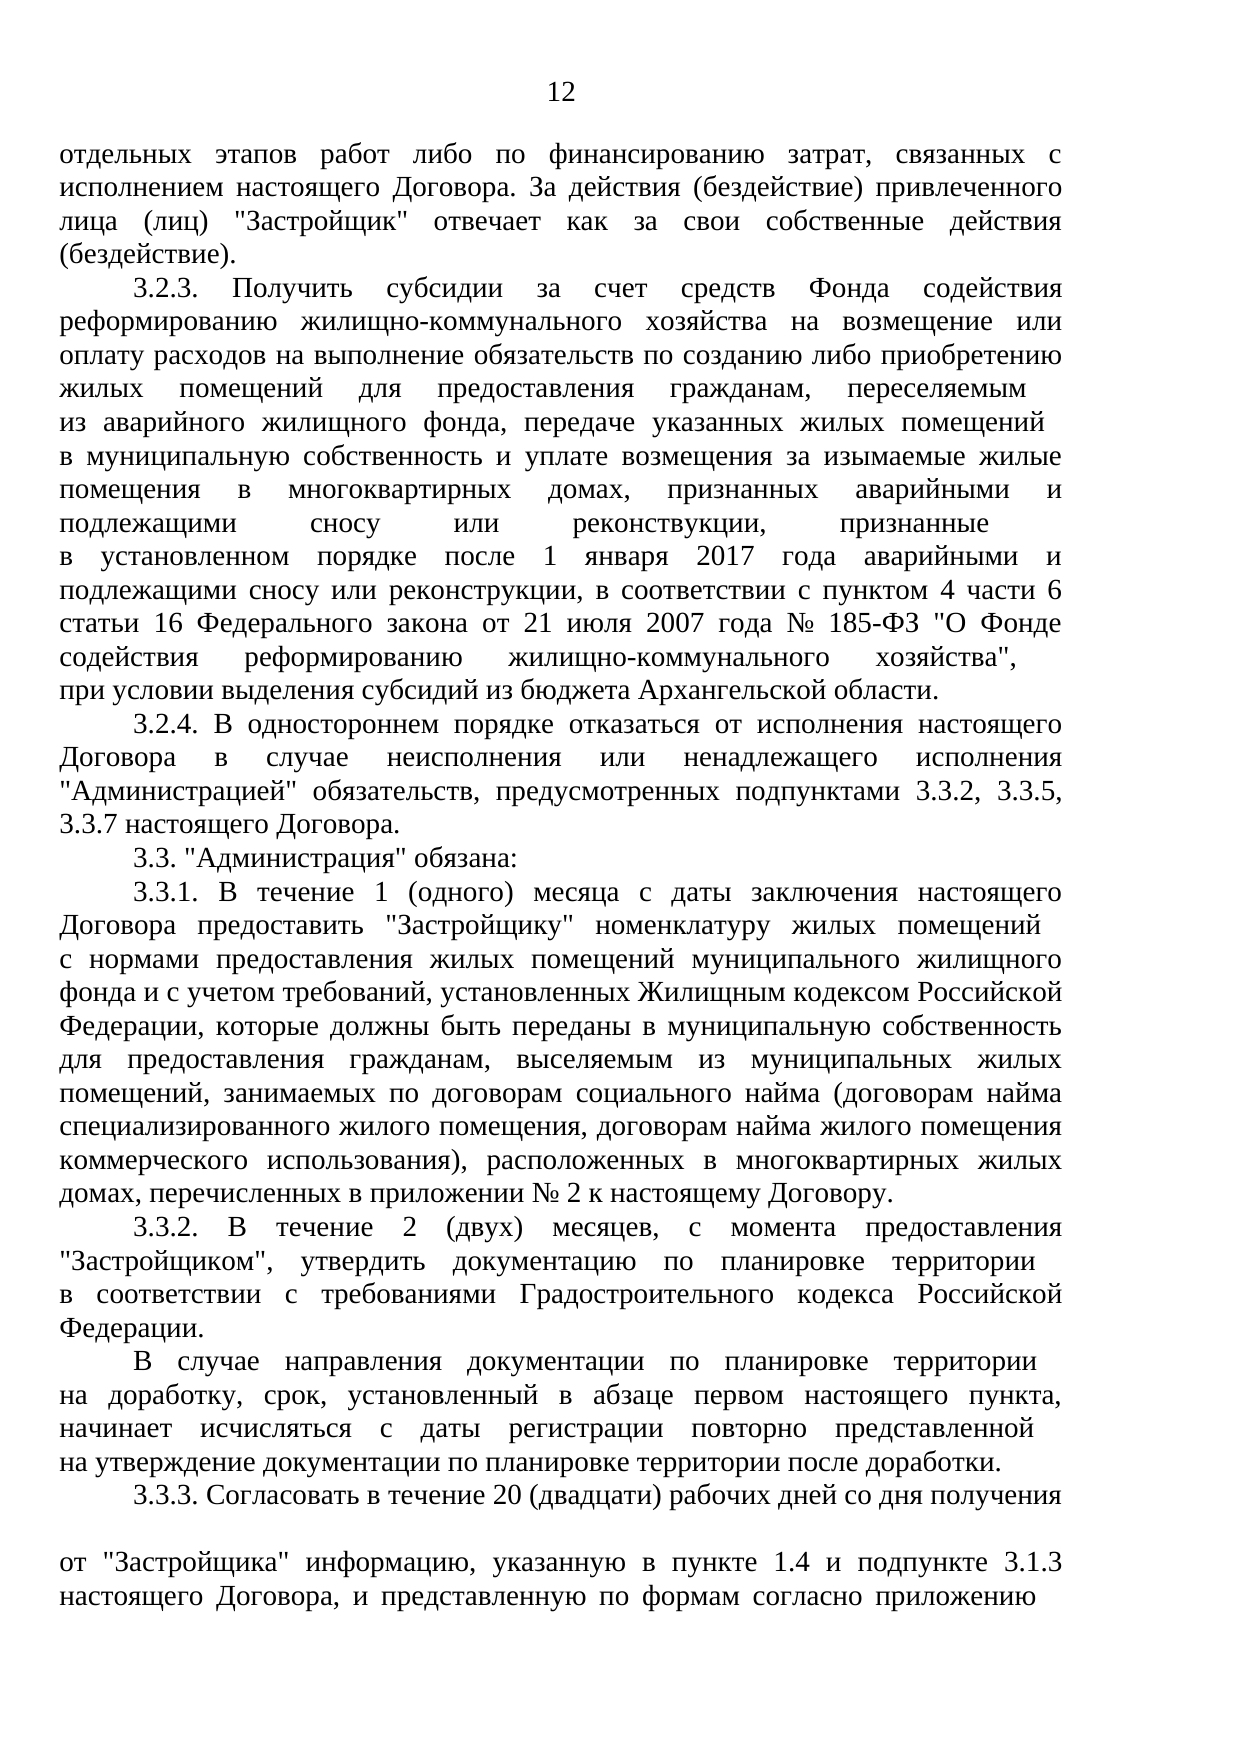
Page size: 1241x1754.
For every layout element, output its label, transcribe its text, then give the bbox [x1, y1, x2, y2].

text В случае направления документации по планировке территории на доработку, срок, установленный в абзаце первом настоящего пункта, начинает исчисляться с даты регистрации повторно представленной на утверждение документации по планировке территории после доработки. [59, 1343, 1063, 1477]
text 3.3. "Администрация" обязана: [133, 840, 1063, 874]
text 3.3.2. В течение 2 (двух) месяцев, с момента предоставления "Застройщиком", утвердить документацию по планировке территории в соответствии с требованиями Градостроительного кодекса Российской Федерации. [59, 1209, 1063, 1343]
text 3.2.3. Получить субсидии за счет средств Фонда содействия реформированию жилищно-коммунального хозяйства на возмещение или оплату расходов на выполнение обязательств по созданию либо приобретению жилых помещений для предоставления гражданам, переселяемым из аварийного жилищного фонда, передаче указанных жилых помещений в муниципальную собственность и уплате возмещения за изымаемые жилые помещения в многоквартирных домах, признанных аварийными и подлежащими сносу или реконствукции, признанные в установленном порядке после 1 января 2017 года аварийными и подлежащими сносу или реконструкции, в соответствии с пунктом 4 части 6 статьи 16 Федерального закона от 21 июля 2007 года № 185-ФЗ "О Фонде содействия реформированию жилищно-коммунального хозяйства", при условии выделения субсидий из бюджета Архангельской области. [59, 270, 1063, 706]
text 3.3.1. В течение 1 (одного) месяца с даты заключения настоящего Договора предоставить "Застройщику" номенклатуру жилых помещений с нормами предоставления жилых помещений муниципального жилищного фонда и с учетом требований, установленных Жилищным кодексом Российской Федерации, которые должны быть переданы в муниципальную собственность для предоставления гражданам, выселяемым из муниципальных жилых помещений, занимаемых по договорам социального найма (договорам найма специализированного жилого помещения, договорам найма жилого помещения коммерческого использования), расположенных в многоквартирных жилых домах, перечисленных в приложении № 2 к настоящему Договору. [59, 874, 1063, 1209]
text 3.2.4. В одностороннем порядке отказаться от исполнения настоящего Договора в случае неисполнения или ненадлежащего исполнения "Администрацией" обязательств, предусмотренных подпунктами 3.3.2, 3.3.5, 3.3.7 настоящего Договора. [59, 706, 1063, 840]
